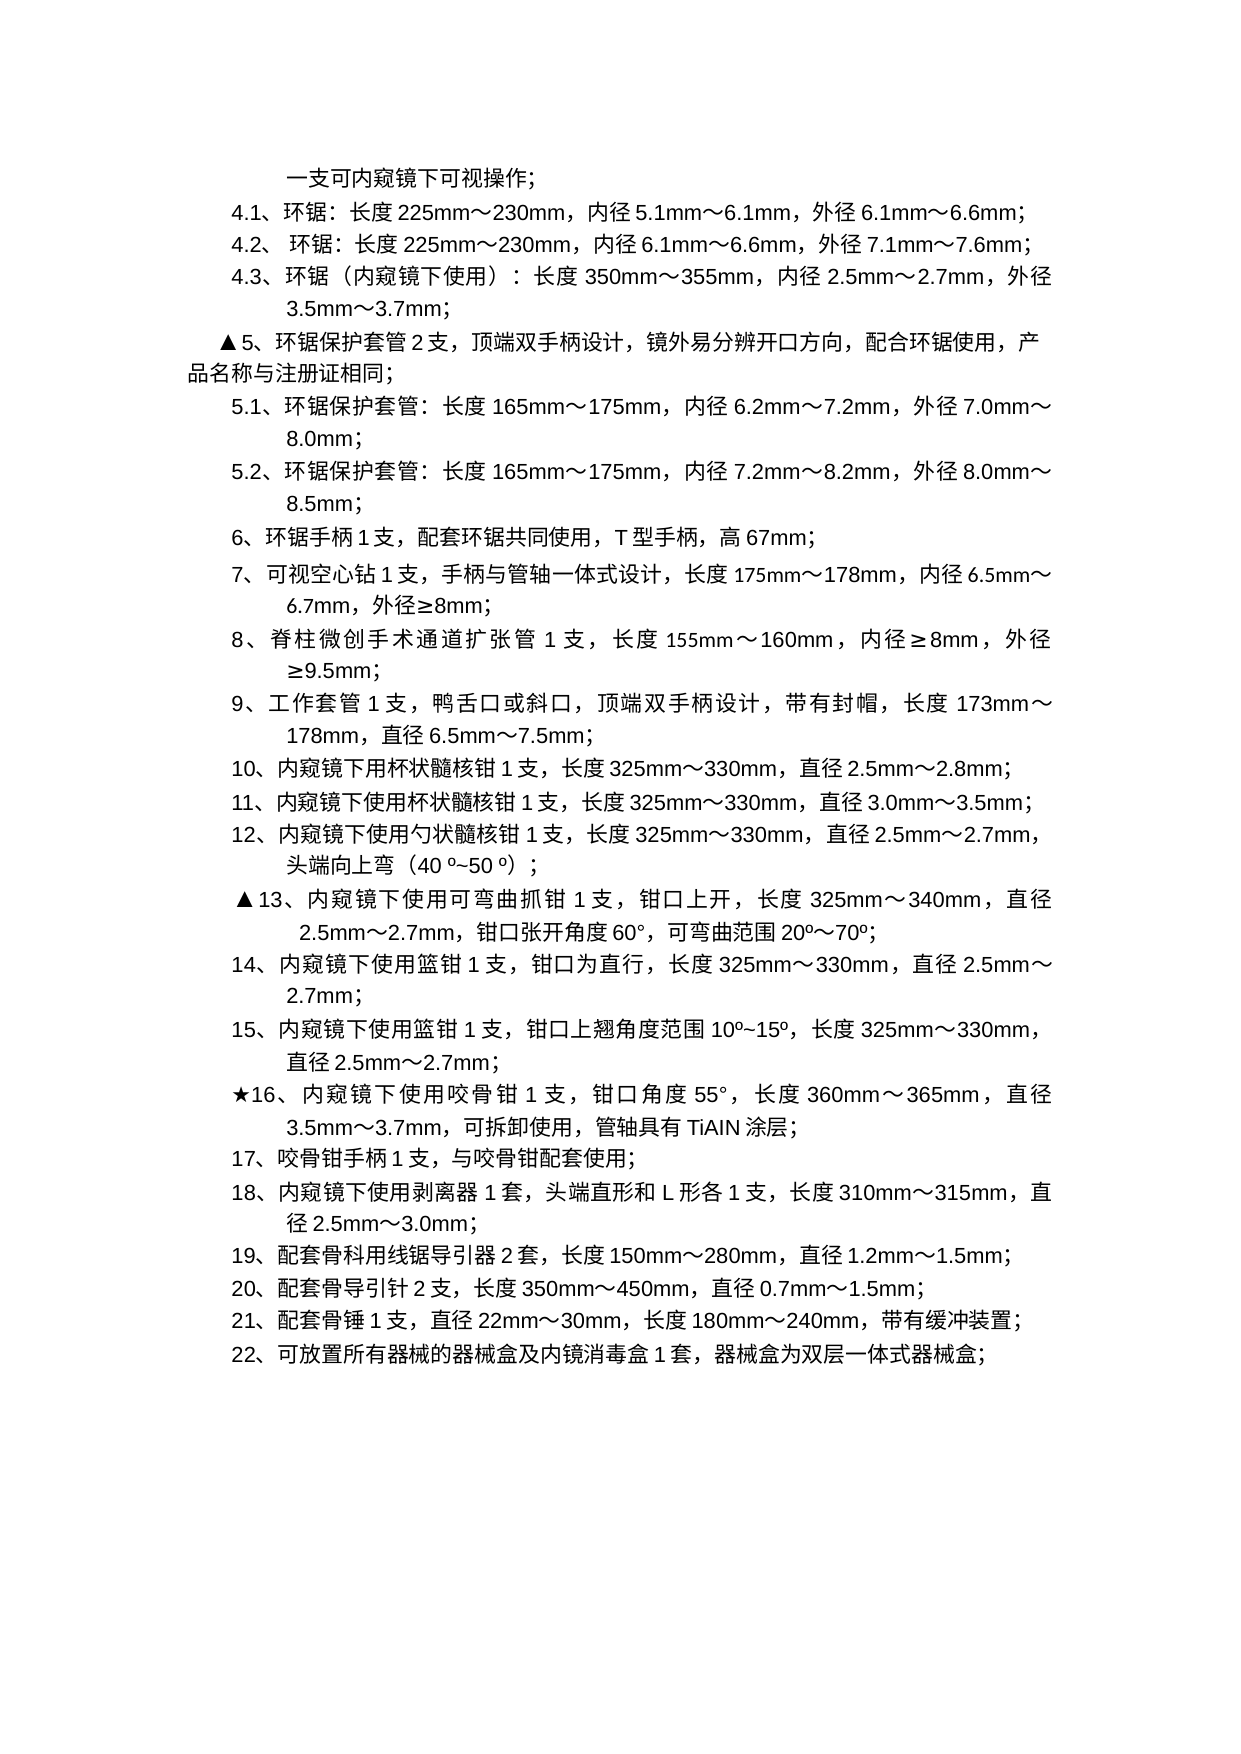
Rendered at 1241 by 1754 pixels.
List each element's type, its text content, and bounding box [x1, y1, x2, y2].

text 15、内窥镜下使用篮钳1支，钳口上翘角度范围10º~15º，长度325mm～330mm，直径2.5mm～2.7mm； [231, 1012, 1053, 1077]
text 22、可放置所有器械的器械盒及内镜消毒盒1套，器械盒为双层一体式器械盒； [231, 1337, 1053, 1369]
text 9、工作套管1支，鸭舌口或斜口，顶端双手柄设计，带有封帽，长度173mm～178mm，直径6.5mm～7.5mm； [231, 687, 1053, 752]
text ▲5、环锯保护套管2支，顶端双手柄设计，镜外易分辨开口方向，配合环锯使用，产品名称与注册证相同； [187, 324, 1053, 389]
text 7、可视空心钻1支，手柄与管轴一体式设计，长度175mm～178mm，内径6.5mm～6.7mm，外径≥8mm； [231, 557, 1053, 622]
text 6、环锯手柄1支，配套环锯共同使用，T型手柄，高67mm； [187, 519, 1053, 552]
text 17、咬骨钳手柄1支，与咬骨钳配套使用； [231, 1142, 1053, 1174]
text 5.1、环锯保护套管：长度165mm～175mm，内径6.2mm～7.2mm，外径7.0mm～8.0mm； [231, 389, 1053, 454]
text 11、内窥镜下使用杯状髓核钳1支，长度325mm～330mm，直径3.0mm～3.5mm； [231, 784, 1053, 817]
text 8、脊柱微创手术通道扩张管1支，长度155mm～160mm，内径≥8mm，外径≥9.5mm； [231, 622, 1053, 687]
text 4.2、 环锯：长度225mm～230mm，内径6.1mm～6.6mm，外径7.1mm～7.6mm； [231, 227, 1053, 259]
text 18、内窥镜下使用剥离器1套，头端直形和L形各1支，长度310mm～315mm，直径2.5mm～3.0mm； [231, 1174, 1053, 1239]
text 19、配套骨科用线锯导引器2套，长度150mm～280mm，直径1.2mm～1.5mm； [231, 1239, 1053, 1272]
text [231, 162, 1053, 194]
text 20、配套骨导引针2支，长度350mm～450mm，直径0.7mm～1.5mm； [231, 1272, 1053, 1304]
text 4.3、环锯（内窥镜下使用）：长度350mm～355mm，内径2.5mm～2.7mm，外径3.5mm～3.7mm； [231, 259, 1053, 324]
text 5.2、环锯保护套管：长度165mm～175mm，内径7.2mm～8.2mm，外径8.0mm～8.5mm； [231, 454, 1053, 519]
text ★16、内窥镜下使用咬骨钳1支，钳口角度55°，长度360mm～365mm，直径3.5mm～3.7mm，可拆卸使用，管轴具有TiAIN涂层； [231, 1077, 1053, 1142]
text 21、配套骨锤1支，直径22mm～30mm，长度180mm～240mm，带有缓冲装置； [231, 1304, 1053, 1337]
text 12、内窥镜下使用勺状髓核钳1支，长度325mm～330mm，直径2.5mm～2.7mm，头端向上弯（40 º~50 º）； [231, 817, 1053, 882]
text 10、内窥镜下用杯状髓核钳1支，长度325mm～330mm，直径2.5mm～2.8mm； [231, 752, 1053, 784]
text 4.1、环锯：长度225mm～230mm，内径5.1mm～6.1mm，外径6.1mm～6.6mm； [231, 194, 1053, 227]
text 14、内窥镜下使用篮钳1支，钳口为直行，长度325mm～330mm，直径2.5mm～2.7mm； [231, 947, 1053, 1012]
text ▲13、内窥镜下使用可弯曲抓钳1支，钳口上开，长度325mm～340mm，直径2.5mm～2.7mm，钳口张开角度60°，可弯曲范围20º～70º； [231, 882, 1053, 947]
